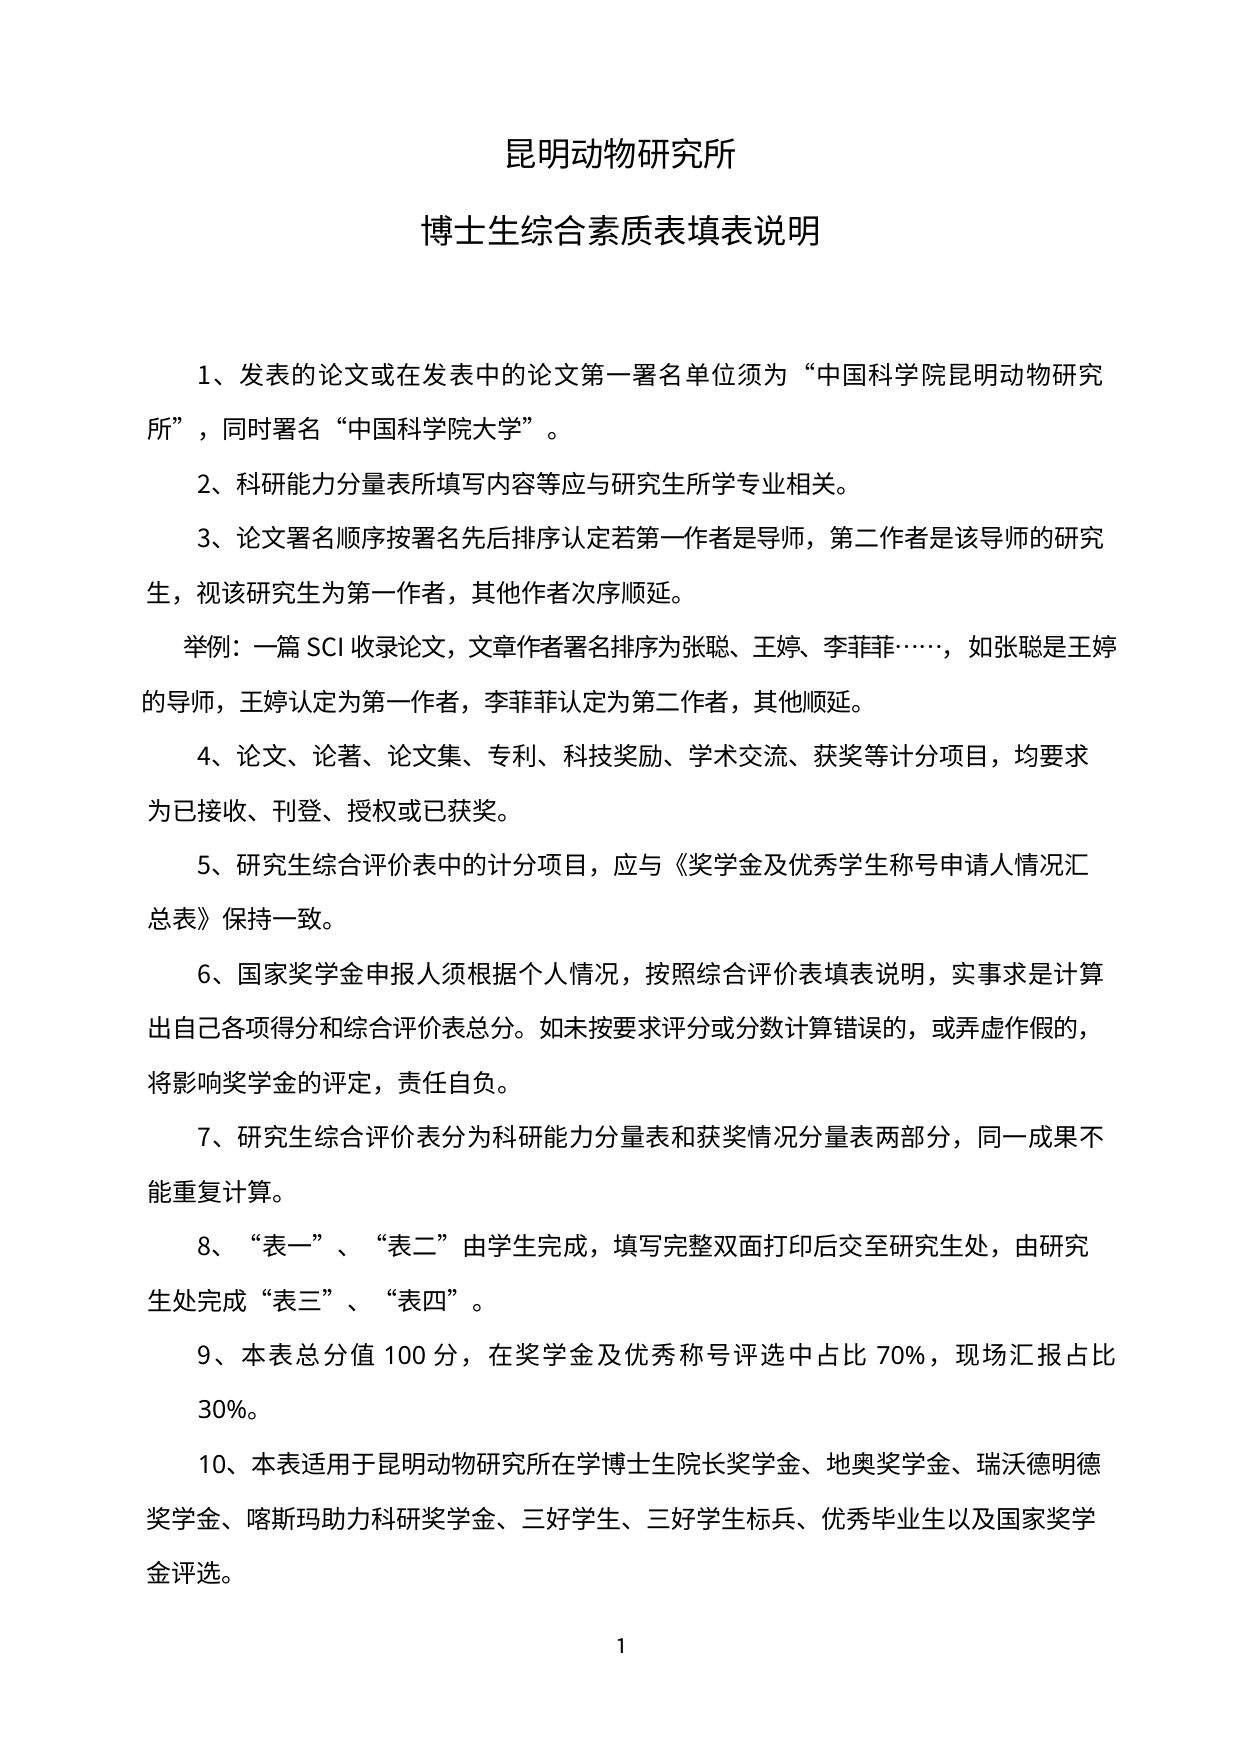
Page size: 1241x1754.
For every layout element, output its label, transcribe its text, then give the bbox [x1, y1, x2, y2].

text 生，视该研究生为第一作者，其他作者次序顺延。 [121, 573, 1117, 609]
text 6、国家奖学金申报人须根据个人情况，按照综合评价表填表说明，实事求是计算出自己各项得分和综合评价表总分。如未按要求评分或分数计算错误的，或弄虚作假的，将影响奖学金的评定，责任自负。 [148, 954, 1105, 1099]
text 举例：一篇 SCI 收录论文，文章作者署名排序为张聪、王婷、李菲菲……，如张聪是王婷的导师，王婷认定为第一作者，李菲菲认定为第二作者，其他顺延。 [141, 628, 1117, 718]
text 4、论文、论著、论文集、专利、科技奖励、学术交流、获奖等计分项目，均要求为已接收、刊登、授权或已获奖。 [148, 737, 1093, 827]
text 8、“表一”、“表二”由学生完成，填写完整双面打印后交至研究生处，由研究生处完成“表三”、“表四”。 [148, 1227, 1093, 1317]
text 1、发表的论文或在发表中的论文第一署名单位须为“中国科学院昆明动物研究所”，同时署名“中国科学院大学”。 [148, 355, 1105, 446]
text 5、研究生综合评价表中的计分项目，应与《奖学金及优秀学生称号申请人情况汇总表》保持一致。 [148, 845, 1093, 936]
text 9、本表总分值100分，在奖学金及优秀称号评选中占比70%，现场汇报占比30%。 [198, 1336, 1117, 1426]
text 7、研究生综合评价表分为科研能力分量表和获奖情况分量表两部分，同一成果不能重复计算。 [148, 1118, 1105, 1208]
text 2、科研能力分量表所填写内容等应与研究生所学专业相关。 [148, 464, 1099, 500]
text 3、论文署名顺序按署名先后排序认定若第一作者是导师，第二作者是该导师的研究 [198, 519, 1117, 555]
text 奖学金、喀斯玛助力科研奖学金、三好学生、三好学生标兵、优秀毕业生以及国家奖学 [121, 1499, 1117, 1535]
text 昆明动物研究所 [370, 127, 870, 176]
text 博士生综合素质表填表说明 [370, 205, 870, 253]
text 10、本表适用于昆明动物研究所在学博士生院长奖学金、地奥奖学金、瑞沃德明德 [198, 1444, 1117, 1481]
text 金评选。 [121, 1554, 1117, 1590]
